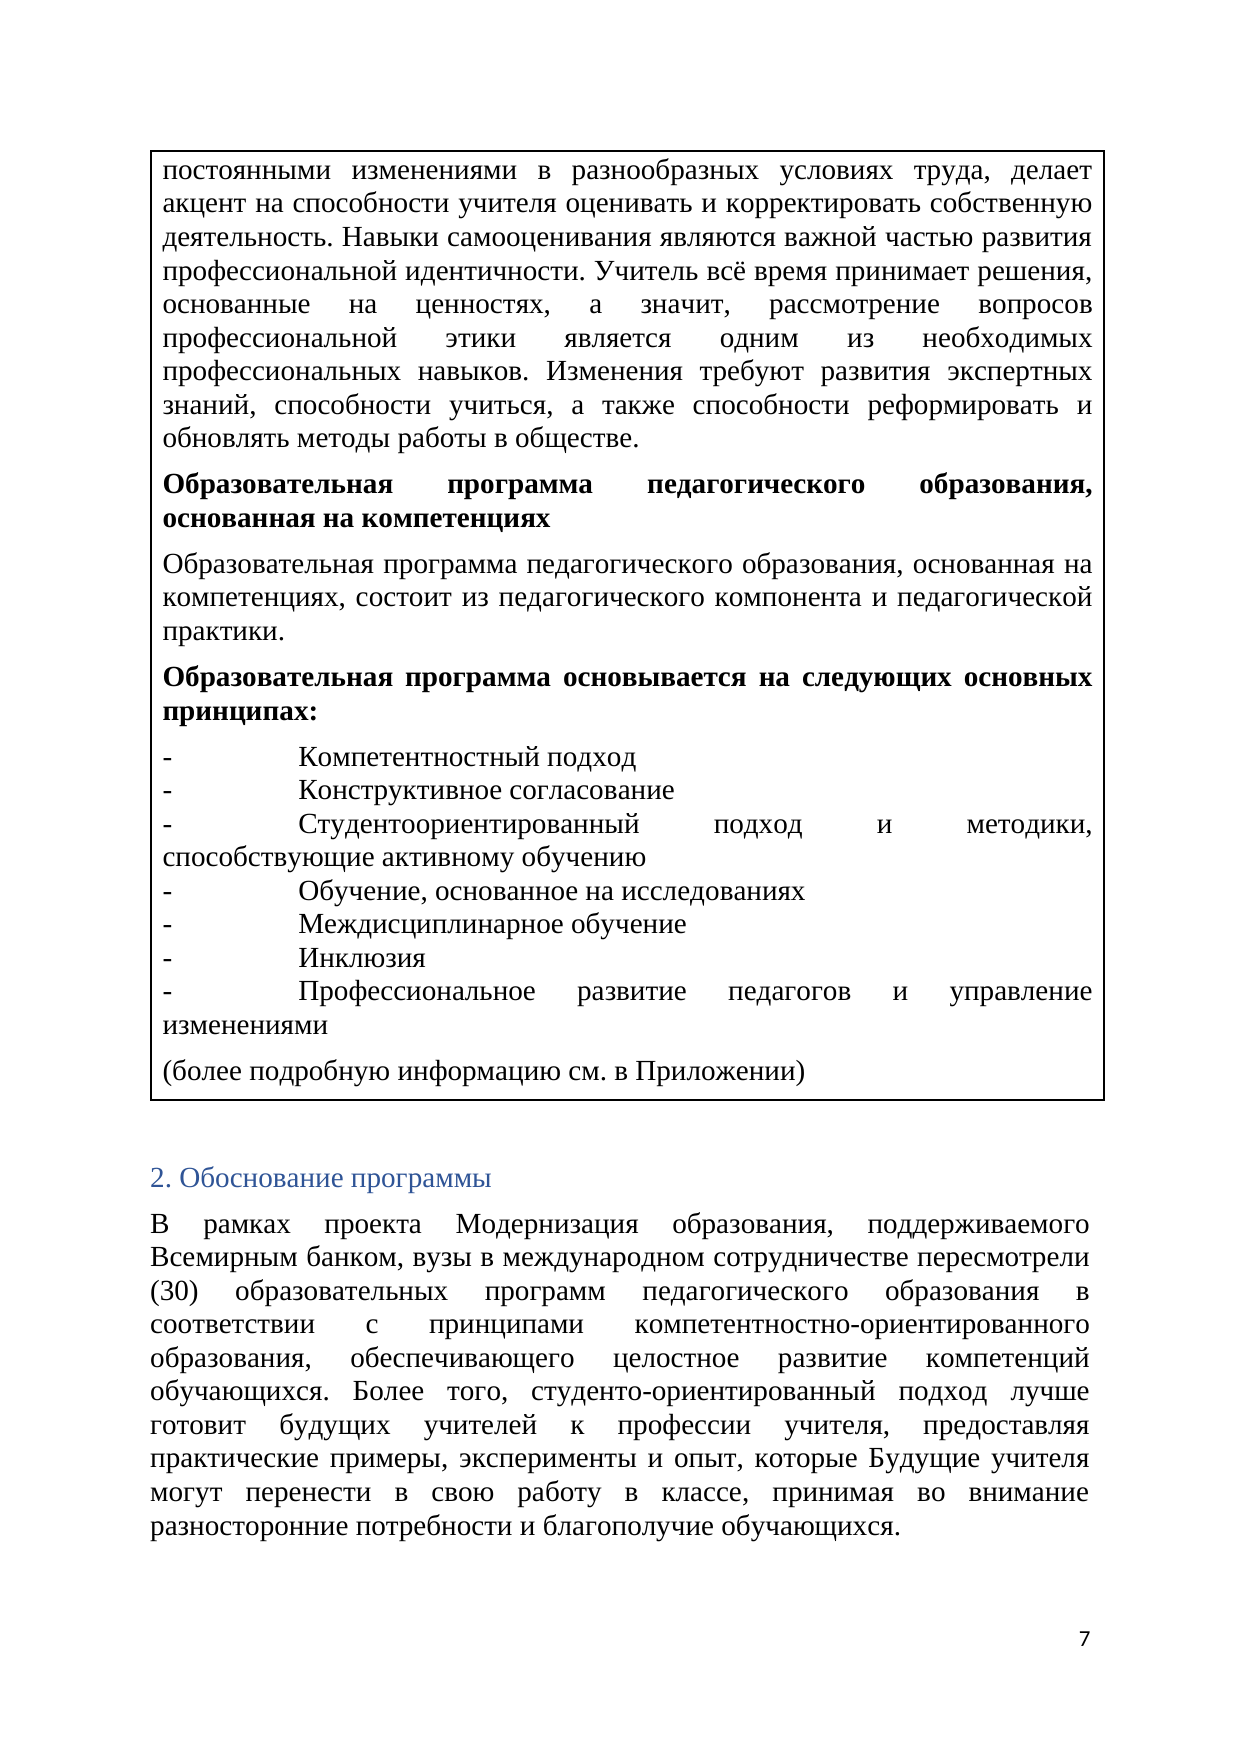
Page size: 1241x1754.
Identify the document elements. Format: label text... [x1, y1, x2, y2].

text В рамках проекта Модернизация образования, поддерживаемого Всемирным банком, вузы в международном сотрудничестве пересмотрели (30) образовательных программ педагогического образования в соответствии с принципами компетентностно-ориентированного образования, обеспечивающего целостное развитие компетенций обучающихся. Более того, студенто-ориентированный подход лучше готовит будущих учителей к профессии учителя, предоставляя практические примеры, эксперименты и опыт, которые Будущие учителя могут перенести в свою работу в классе, принимая во внимание разносторонние потребности и благополучие обучающихся. [150, 1206, 1090, 1541]
subtitle 2. Обоснование программы [150, 1160, 1090, 1193]
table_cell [152, 152, 1103, 1099]
